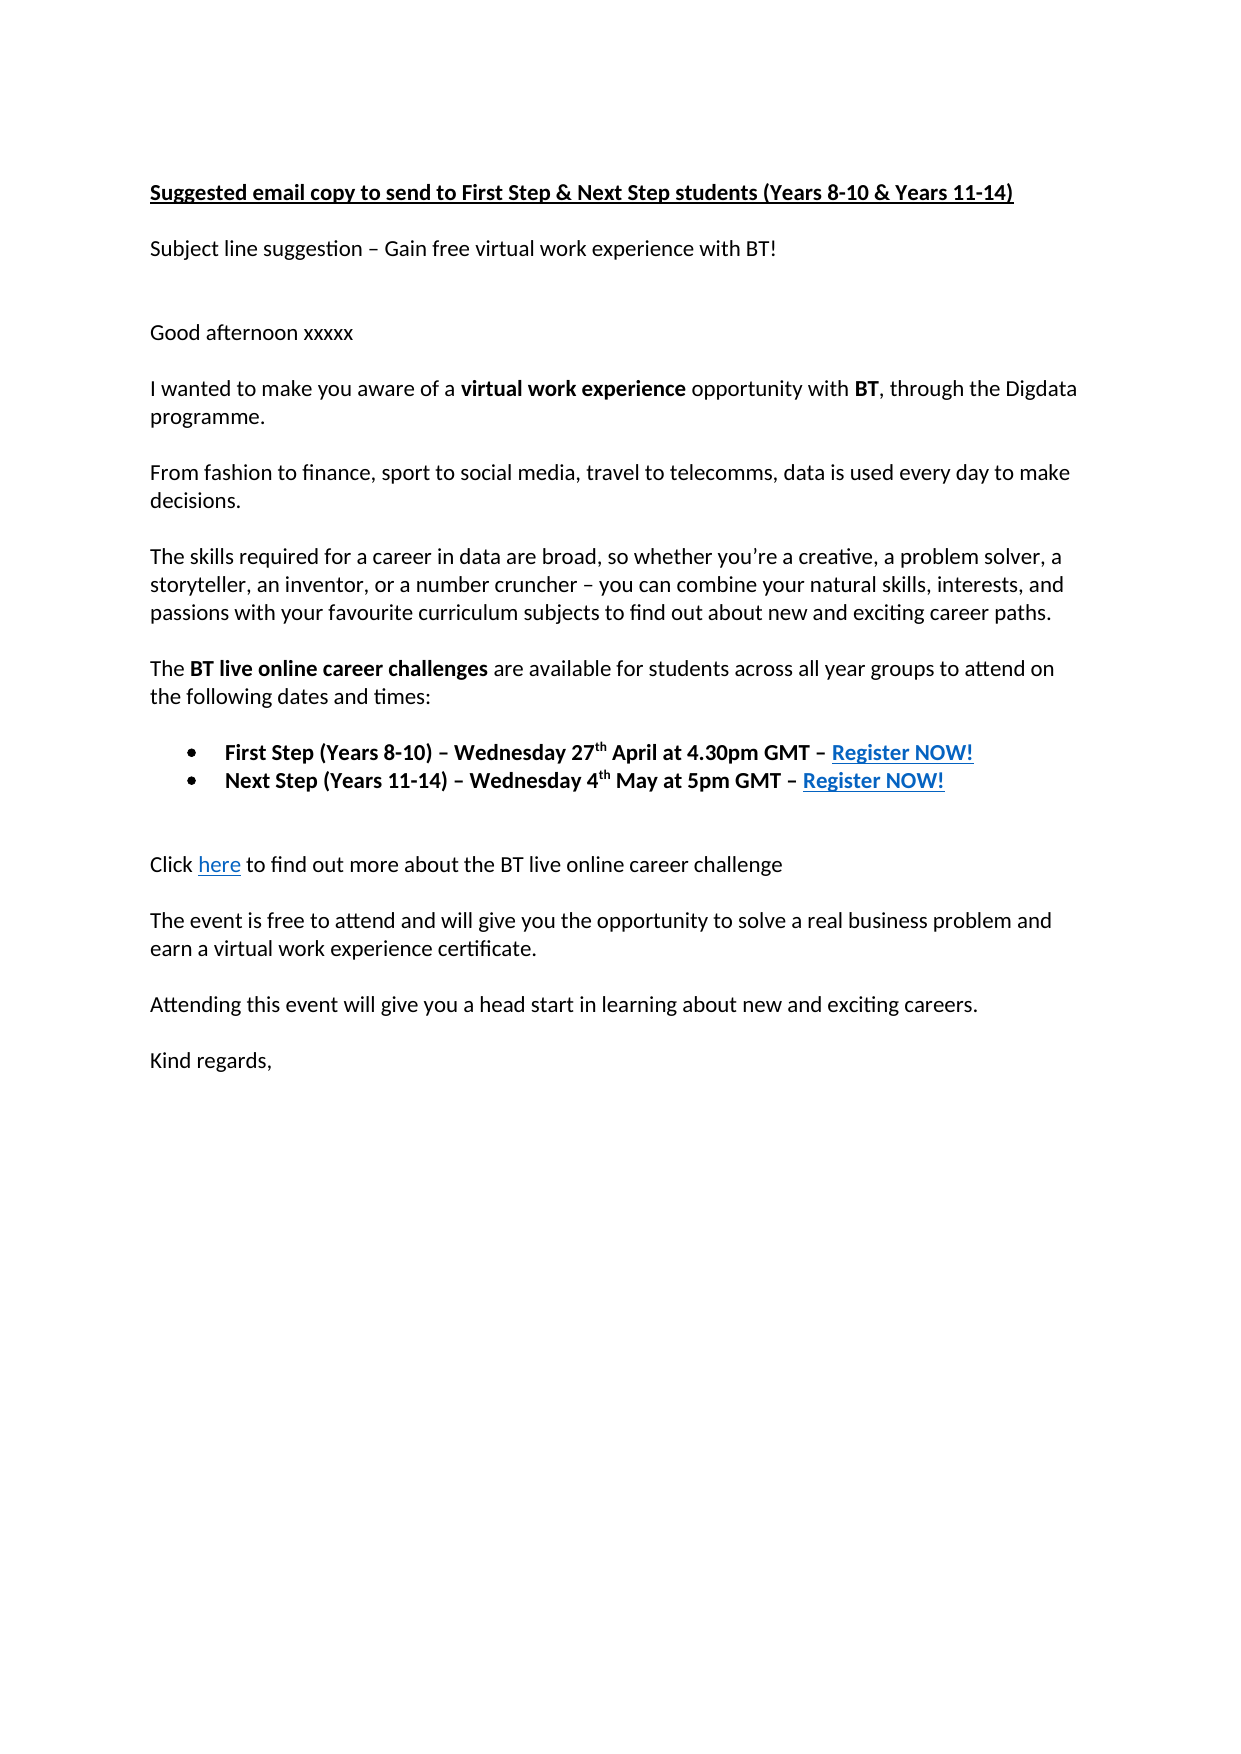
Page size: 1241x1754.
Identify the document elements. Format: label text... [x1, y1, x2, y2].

list First Step (Years 8-10) – Wednesday 27th April at 4.30pm GMT – Register NOW! [187, 738, 1090, 766]
list Next Step (Years 11-14) – Wednesday 4th May at 5pm GMT – Register NOW! [187, 766, 1090, 794]
text Suggested email copy to send to First Step & Next Step students (Years 8-10 & Years 11-14) [150, 178, 1090, 206]
text Good afternoon xxxxx [150, 318, 1090, 346]
text Click here to find out more about the BT live online career challenge [150, 851, 1090, 878]
text The BT live online career challenges are available for students across all year groups to attend on the following dates and times: [150, 654, 1090, 710]
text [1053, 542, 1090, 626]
text Kind regards, [150, 1047, 1090, 1075]
text From fashion to finance, sport to social media, travel to telecomms, data is used every day to make decisions. [150, 458, 1090, 514]
text I wanted to make you aware of a virtual work experience opportunity with BT, through the Digdata programme. [150, 374, 1090, 430]
text Attending this event will give you a head start in learning about new and exciting careers. [150, 991, 1090, 1019]
text The event is free to attend and will give you the opportunity to solve a real business problem and earn a virtual work experience certificate. [150, 907, 1090, 963]
text Subject line suggestion – Gain free virtual work experience with BT! [150, 234, 1090, 262]
